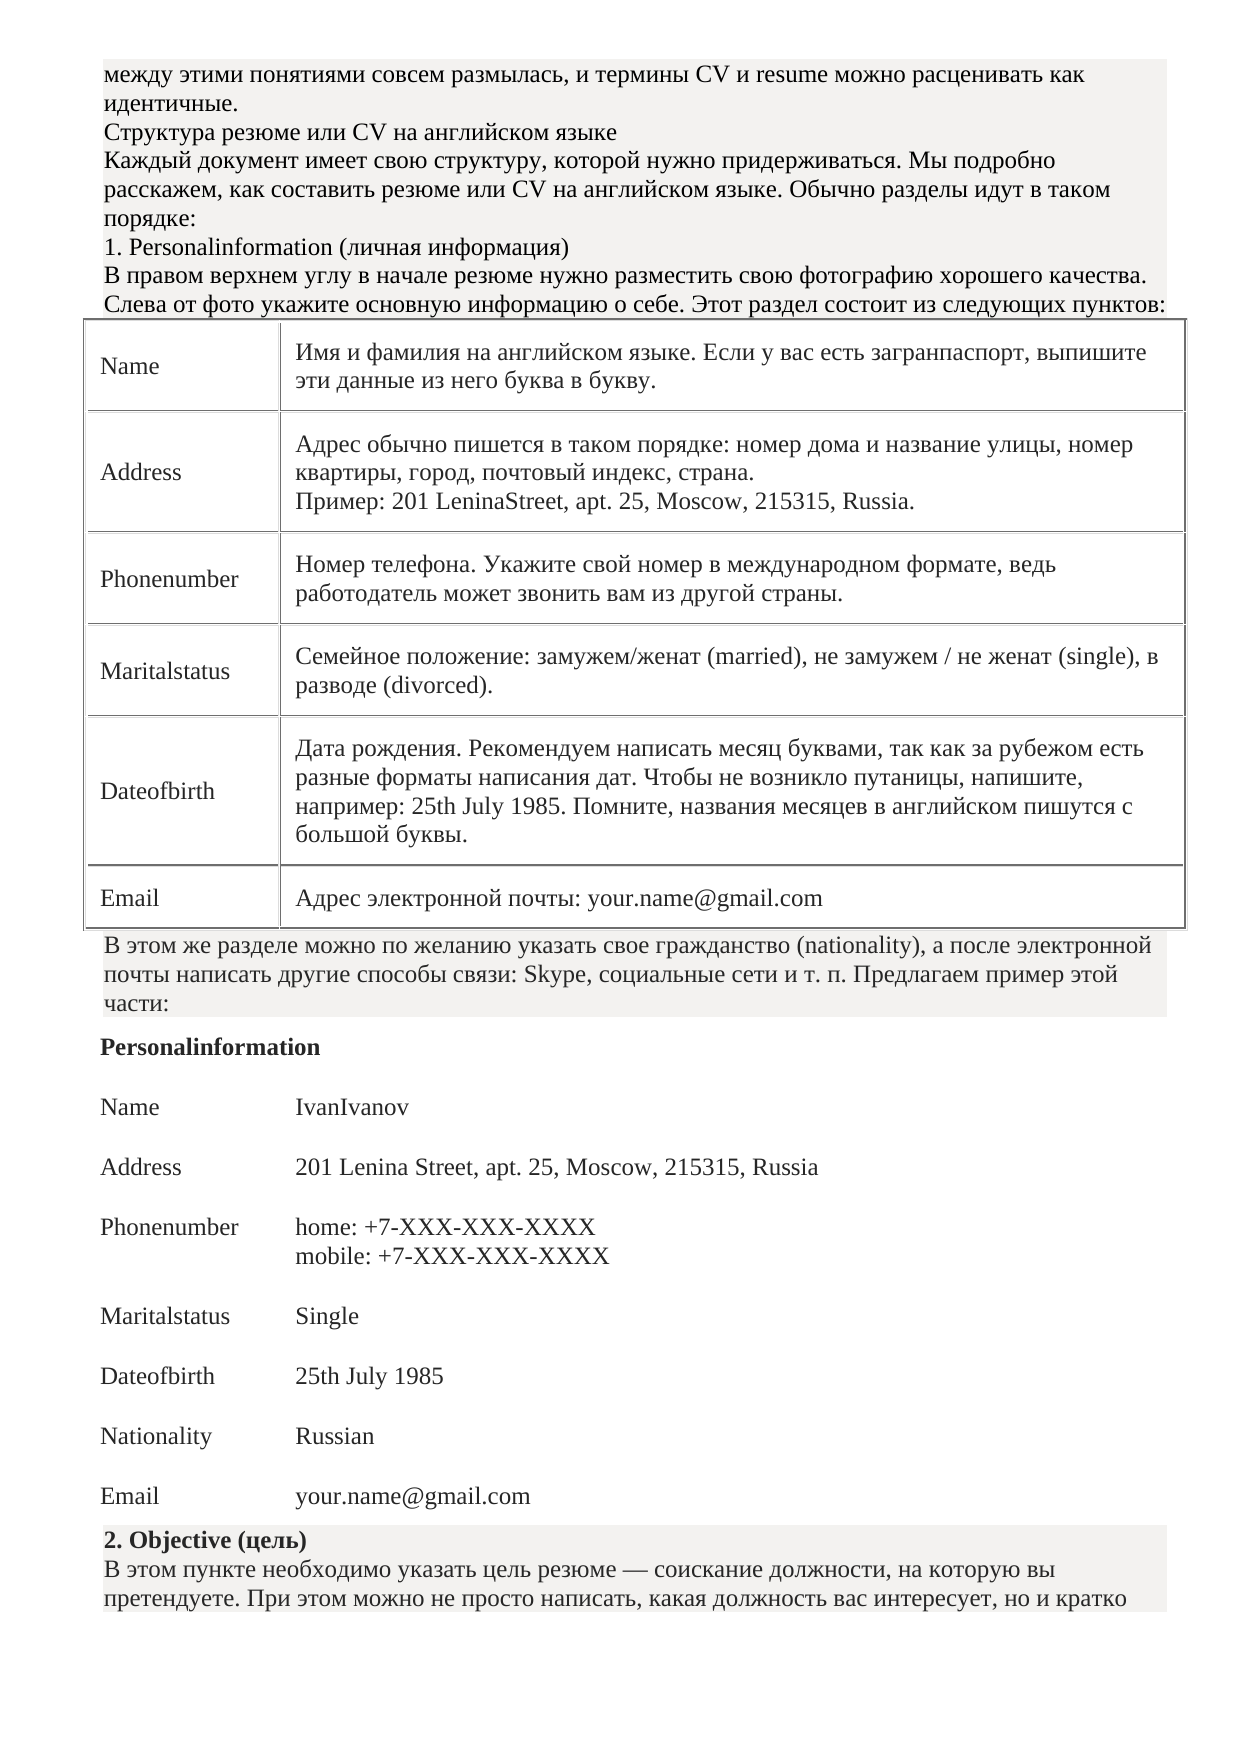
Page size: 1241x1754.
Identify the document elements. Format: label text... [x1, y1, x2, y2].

table_cell Семейное положение: замужем/женат (married), не замужем / не женат (single), в разводе (divorced). [281, 623, 1185, 714]
table_cell Nationality [84, 1405, 279, 1465]
table_cell Single [280, 1285, 1186, 1345]
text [103, 1554, 1167, 1612]
table_cell Address [84, 410, 279, 531]
table_cell Dateofbirth [86, 715, 278, 864]
table_cell Phonenumber [84, 1197, 279, 1285]
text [103, 59, 1167, 117]
table_cell Name [84, 1077, 279, 1137]
table_cell 201 Lenina Street, apt. 25, Moscow, 215315, Russia [280, 1137, 1186, 1197]
table_cell Номер телефона. Укажите свой номер в международном формате, ведь работодатель может звонить вам из другой страны. [280, 531, 1186, 622]
table_header Имя и фамилия на английском языке. Если у вас есть загранпаспорт, выпишите эти данные из него буква в букву. [280, 321, 1184, 410]
table_cell home: +7-ХХХ-ХХХ-ХХХХ mobile: +7-ХХХ-ХХХ-ХХХХ [280, 1197, 1186, 1285]
table_cell Дата рождения. Рекомендуем написать месяц буквами, так как за рубежом есть разные форматы написания дат. Чтобы не возникло путаницы, напишите, например: 25th July 1985. Помните, названия месяцев в английском пишутся с большой буквы. [281, 715, 1185, 864]
text В правом верхнем углу в начале резюме нужно разместить свою фотографию хорошего качества. Слева от фото укажите основную информацию о себе. Этот раздел состоит из следующих пунктов: [103, 260, 1167, 318]
text В этом же разделе можно по желанию указать свое гражданство (nationality), а после электронной почты написать другие способы связи: Skype, социальные сети и т. п. Предлагаем пример этой части: [103, 931, 1167, 1017]
table_cell Maritalstatus [84, 1285, 279, 1345]
table_cell Адрес обычно пишется в таком порядке: номер дома и название улицы, номер квартиры, город, почтовый индекс, страна. Пример: 201 LeninaStreet, apt. 25, Moscow, 215315, Russia. [280, 410, 1186, 531]
text 2. Objective (цель) [103, 1525, 1167, 1554]
table_cell Email [86, 864, 279, 927]
text Каждый документ имеет свою структуру, которой нужно придерживаться. Мы подробно расскажем, как составить резюме или CV на английском языке. Обычно разделы идут в таком порядке: [103, 145, 1167, 232]
table_cell Russian [280, 1405, 1186, 1465]
table_cell Address [84, 1137, 279, 1197]
table_cell your.name@gmail.com [280, 1465, 1186, 1525]
table_cell Maritalstatus [86, 623, 278, 714]
table_cell Адрес электронной почты: your.name@gmail.com [280, 864, 1184, 927]
text Структура резюме или CV на английском языке [103, 117, 1167, 145]
table_cell 25th July 1985 [280, 1345, 1186, 1405]
table_header Personalinformation [84, 1017, 1186, 1077]
table_cell Email [84, 1465, 279, 1525]
table_cell IvanIvanov [280, 1077, 1186, 1137]
table_cell Dateofbirth [84, 1345, 279, 1405]
table_cell Phonenumber [84, 531, 279, 622]
text 1. Personalinformation (личная информация) [103, 232, 1167, 260]
table_header Name [86, 321, 279, 410]
